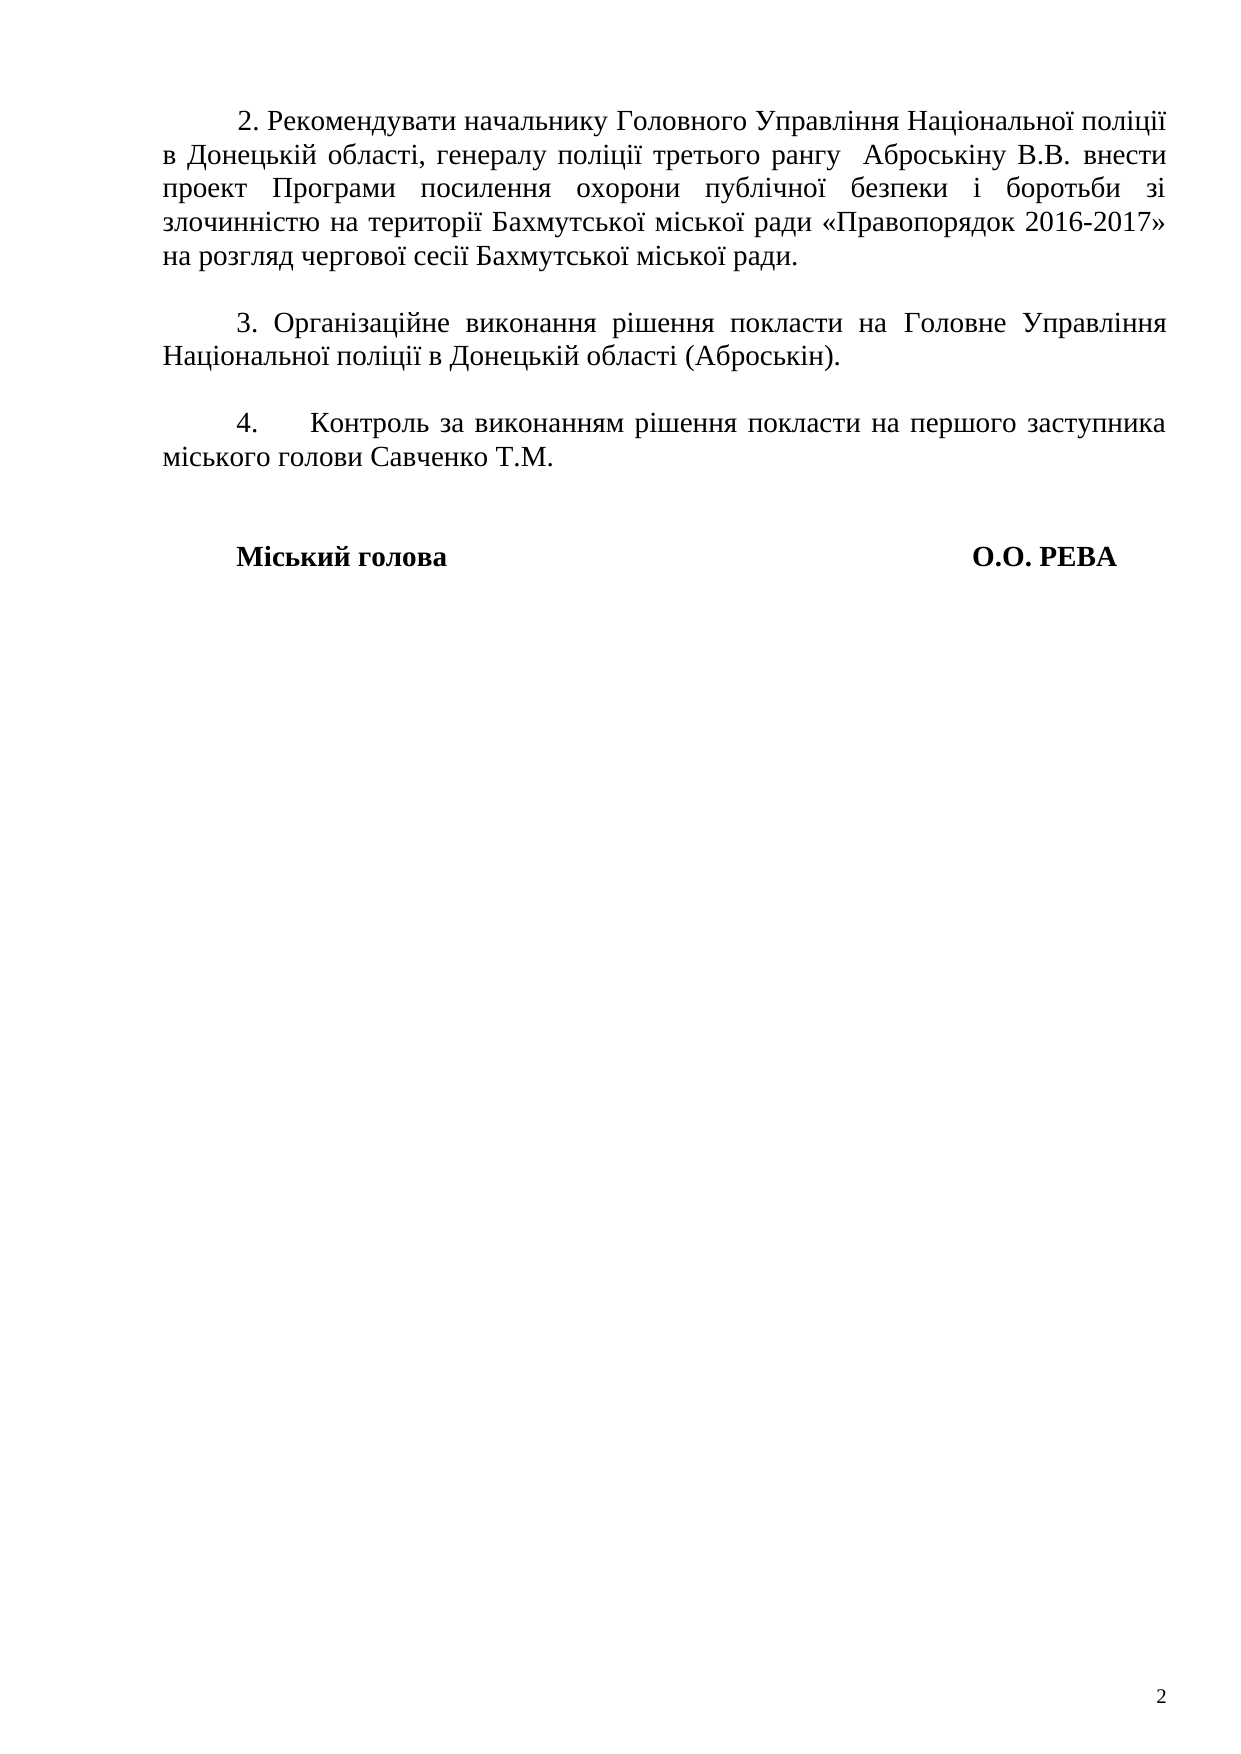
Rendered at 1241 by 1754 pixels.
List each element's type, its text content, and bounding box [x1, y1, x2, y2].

text 2. Рекомендувати начальнику Головного Управління Національної поліції в Донецькій області, генералу поліції третього рангу Аброськіну В.В. внести проект Програми посилення охорони публічної безпеки і боротьби зі злочинністю на території Бахмутської міської ради «Правопорядок 2016-2017» на розгляд чергової сесії Бахмутської міської ради. [162, 103, 1167, 271]
text Міський голова О.О. РЕВА [162, 539, 1167, 573]
text 3. Організаційне виконання рішення покласти на Головне Управління Національної поліції в Донецькій області (Аброськін). [162, 305, 1167, 372]
text 4. Контроль за виконанням рішення покласти на першого заступника міського голови Савченко Т.М. [162, 405, 1167, 472]
